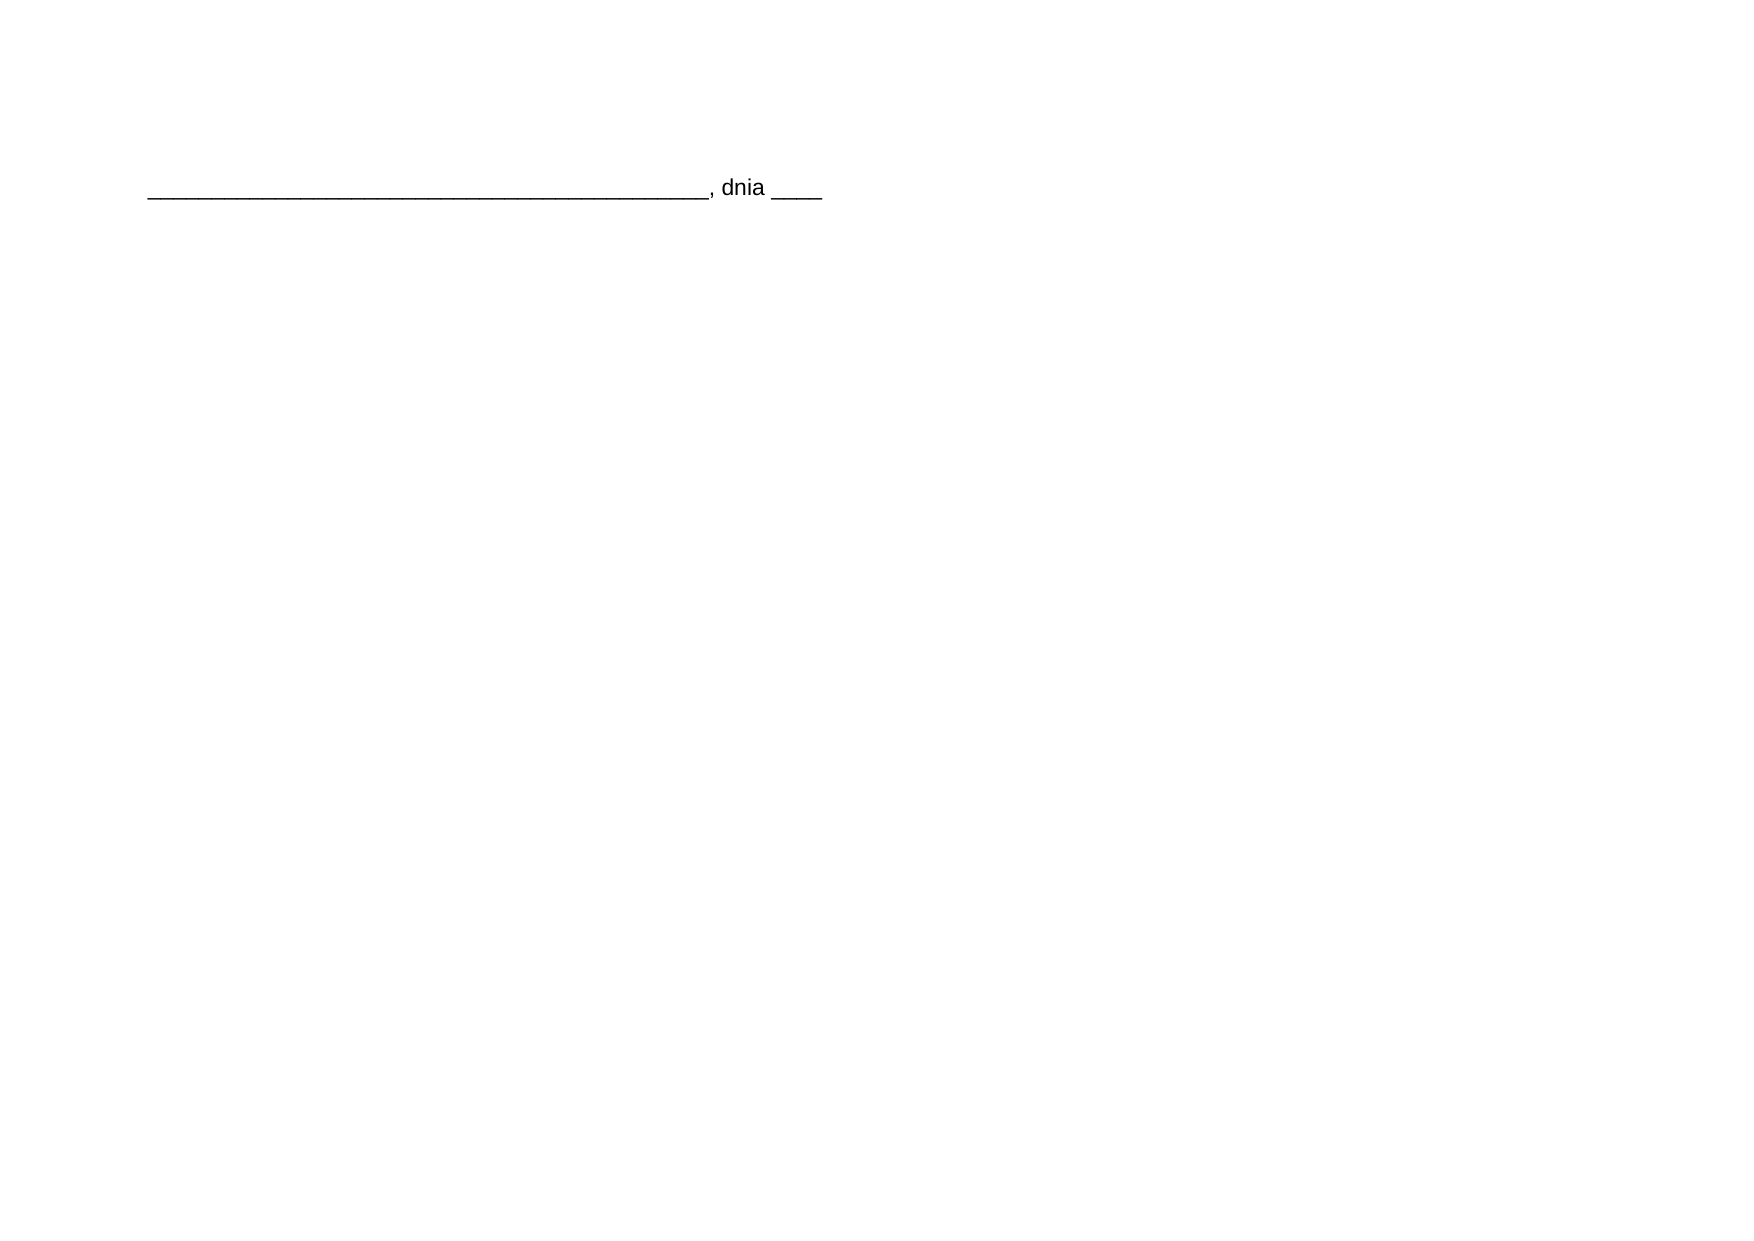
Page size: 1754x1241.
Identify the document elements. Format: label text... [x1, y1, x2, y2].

text ____________________________________________, dnia ____ [148, 174, 1606, 200]
